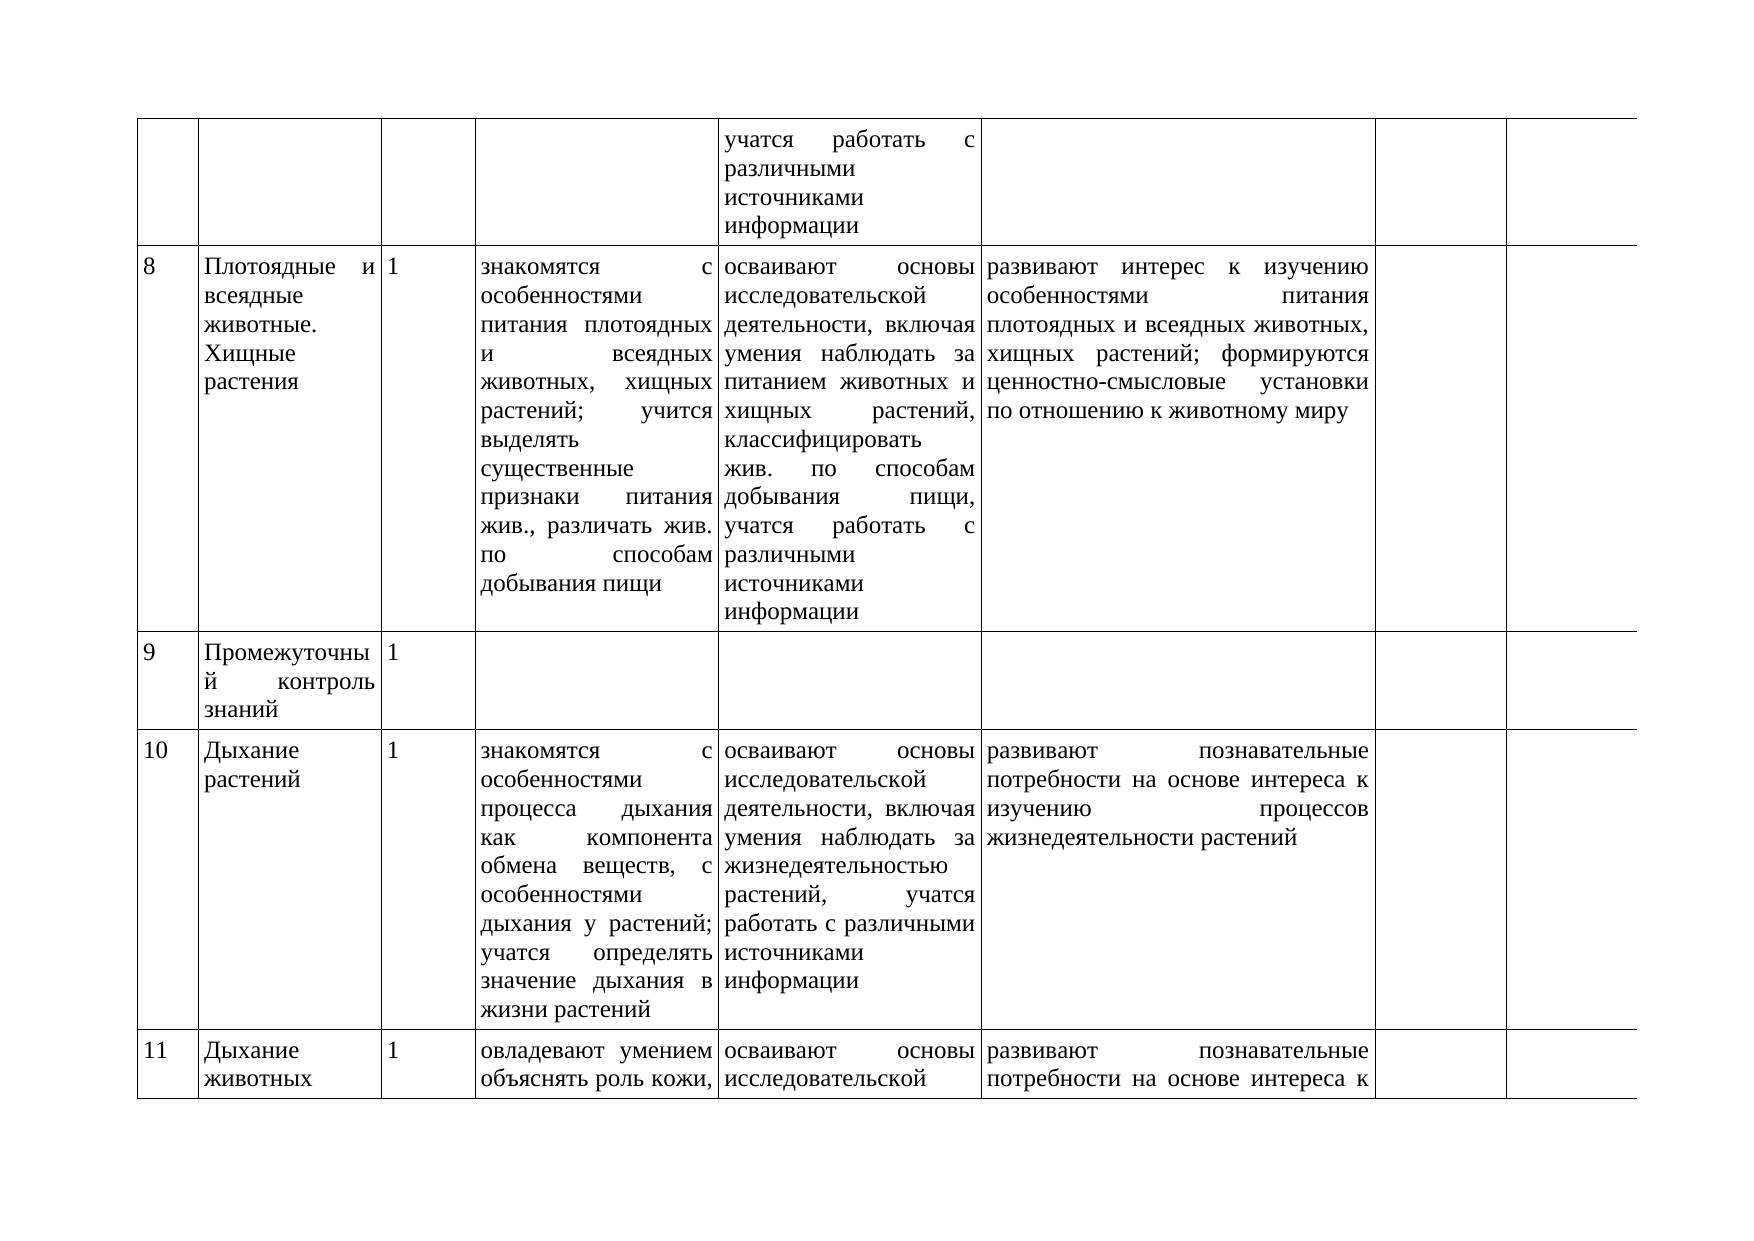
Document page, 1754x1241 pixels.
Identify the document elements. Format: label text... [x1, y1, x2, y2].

table_cell 10 [138, 730, 198, 1028]
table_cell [982, 119, 1375, 245]
table_cell [1507, 730, 1637, 1028]
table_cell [476, 1030, 718, 1098]
table_cell [1507, 246, 1637, 631]
table_cell знакомятся с особенностями питания плотоядных и всеядных животных, хищных растений; учится выделять существенные признаки питания жив., различать жив. по способам добывания пищи [476, 246, 718, 631]
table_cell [199, 119, 381, 245]
table_cell Промежуточный контроль знаний [199, 632, 381, 729]
table_cell 1 [382, 246, 475, 631]
table_cell [982, 632, 1375, 729]
table_cell [1507, 632, 1637, 729]
table_cell [1376, 246, 1506, 631]
table_cell [1376, 730, 1506, 1028]
table_cell развивают интерес к изучению особенностями питания плотоядных и всеядных животных, хищных растений; формируются ценностно-смысловые установки по отношению к животному миру [982, 246, 1375, 631]
table_cell [1376, 632, 1506, 729]
table_cell 11 [138, 1030, 198, 1098]
table_cell 7 [138, 119, 198, 245]
table_cell 1 [382, 1030, 475, 1098]
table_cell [719, 1030, 981, 1098]
table_cell осваивают основы исследовательской деятельности, включая умения наблюдать за питанием животных и хищных растений, классифицировать жив. по способам добывания пищи, учатся работать с различными источниками информации [719, 246, 981, 631]
table_cell [1376, 1030, 1506, 1098]
table_cell 1 [382, 119, 475, 245]
table_cell [719, 632, 981, 729]
table_cell знакомятся с особенностями процесса дыхания как компонента обмена веществ, с особенностями дыхания у растений; учатся определять значение дыхания в жизни растений [476, 730, 718, 1028]
table_cell 9 [138, 632, 198, 729]
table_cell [982, 1030, 1375, 1098]
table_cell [199, 1030, 381, 1098]
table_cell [476, 119, 718, 245]
table_cell развивают познавательные потребности на основе интереса к изучению процессов жизнедеятельности растений [982, 730, 1375, 1028]
table_cell 8 [138, 246, 198, 631]
table_cell Плотоядные и всеядные животные. Хищные растения [199, 246, 381, 631]
table_cell Дыхание растений [199, 730, 381, 1028]
table_cell [476, 632, 718, 729]
table_cell [1507, 119, 1637, 245]
table_cell [1376, 119, 1506, 245]
table_cell осваивают основы исследовательской деятельности, включая умения наблюдать за жизнедеятельностью растений, учатся работать с различными источниками информации [719, 730, 981, 1028]
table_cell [719, 119, 981, 245]
table_cell 1 [382, 730, 475, 1028]
table_cell 1 [382, 632, 475, 729]
table_cell [1507, 1030, 1637, 1098]
